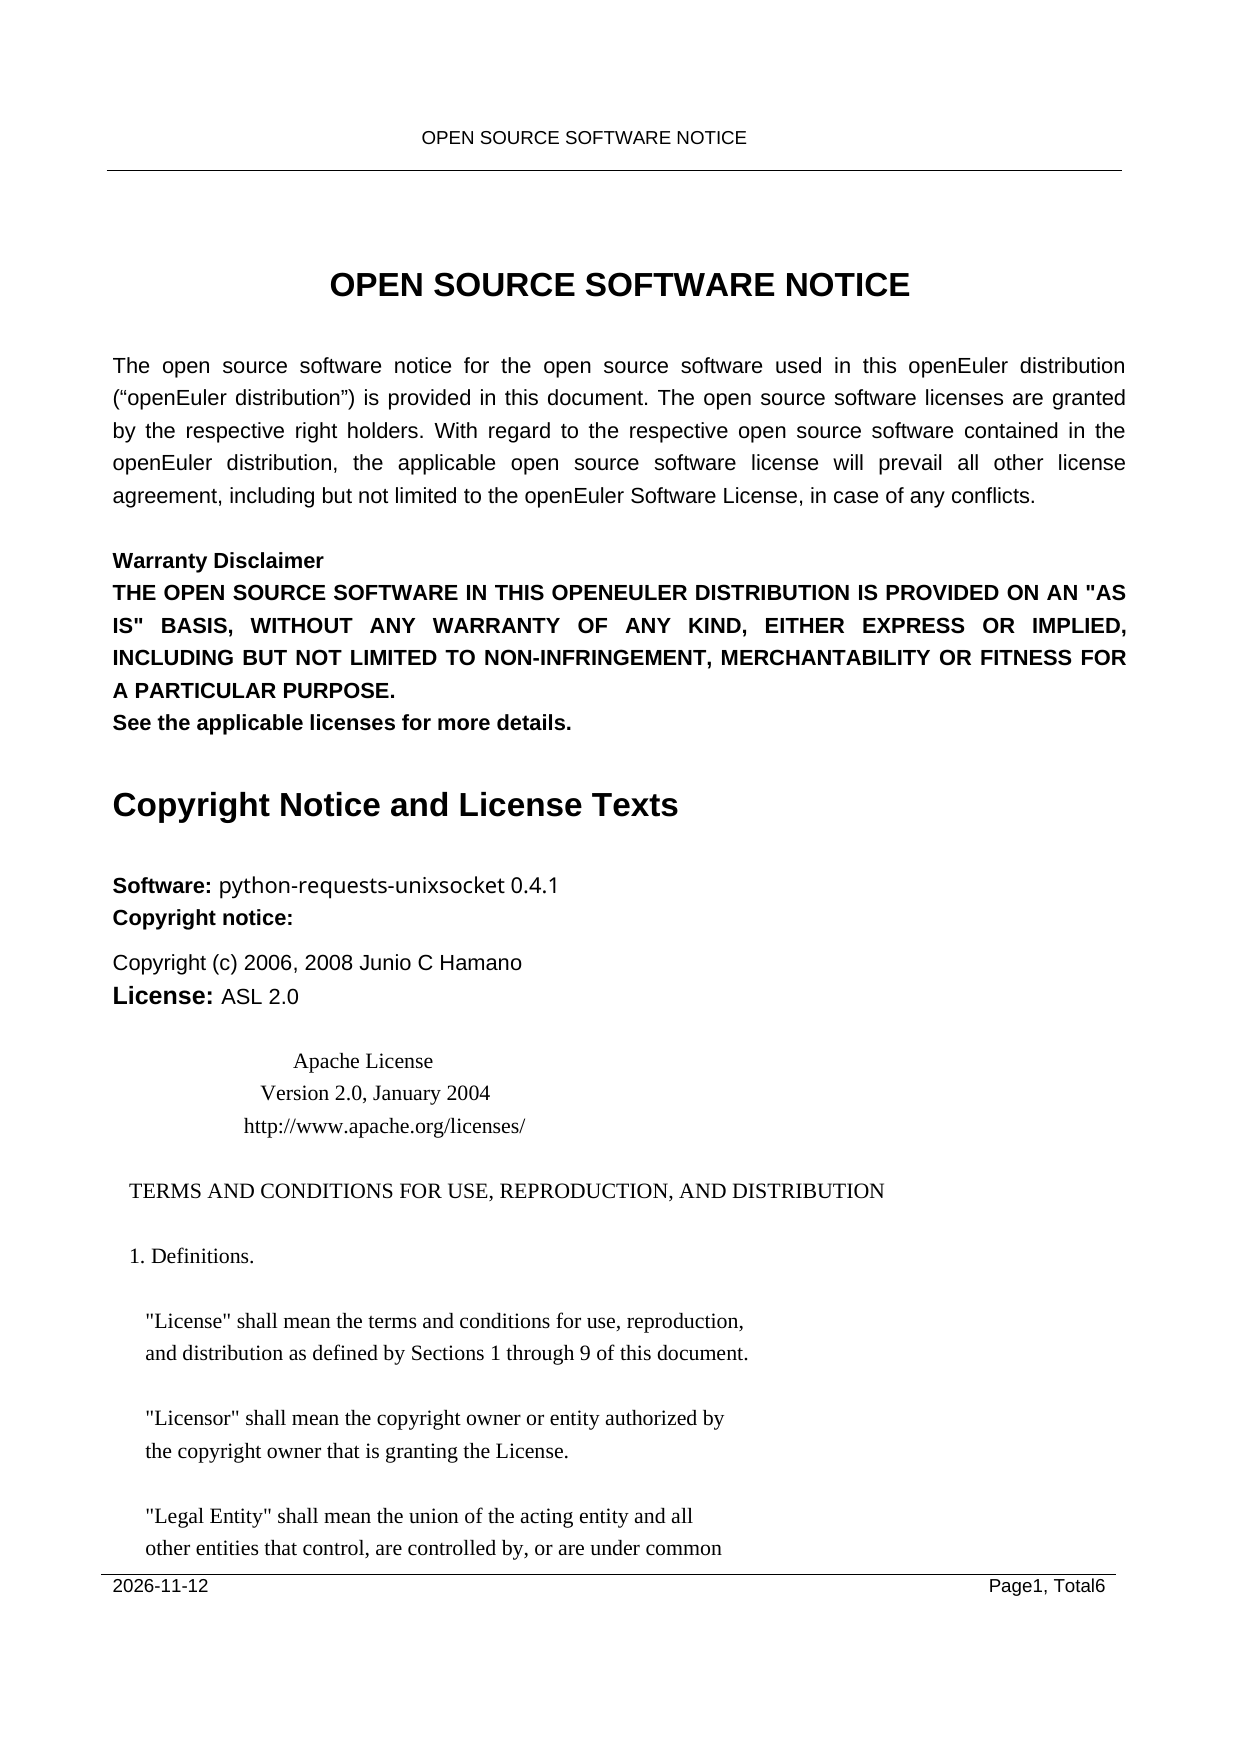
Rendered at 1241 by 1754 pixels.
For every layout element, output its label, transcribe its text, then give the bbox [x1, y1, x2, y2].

text OPEN SOURCE SOFTWARE NOTICE [112, 251, 1128, 316]
text THE OPEN SOURCE SOFTWARE IN THIS OPENEULER DISTRIBUTION IS PROVIDED ON AN "AS IS" BASIS, WITHOUT ANY WARRANTY OF ANY KIND, EITHER EXPRESS OR IMPLIED, INCLUDING BUT NOT LIMITED TO NON-INFRINGEMENT, MERCHANTABILITY OR FITNESS FOR A PARTICULAR PURPOSE. See the applicable licenses for more details. [112, 576, 1128, 739]
text Copyright notice: [112, 901, 1128, 934]
text Copyright Notice and License Texts [112, 771, 1128, 836]
text The open source software notice for the open source software used in this openEuler distribution (“openEuler distribution”) is provided in this document. The open source software licenses are granted by the respective right holders. With regard to the respective open source software contained in the openEuler distribution, the applicable open source software license will prevail all other license agreement, including but not limited to the openEuler Software License, in case of any conflicts. [112, 349, 1128, 511]
text License: ASL 2.0 [112, 979, 1128, 1012]
text Copyright (c) 2006, 2008 Junio C Hamano [112, 947, 1128, 979]
text Warranty Disclaimer [112, 544, 1128, 576]
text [112, 1012, 1128, 1564]
title Software: python-requests-unixsocket 0.4.1 [112, 869, 1128, 901]
